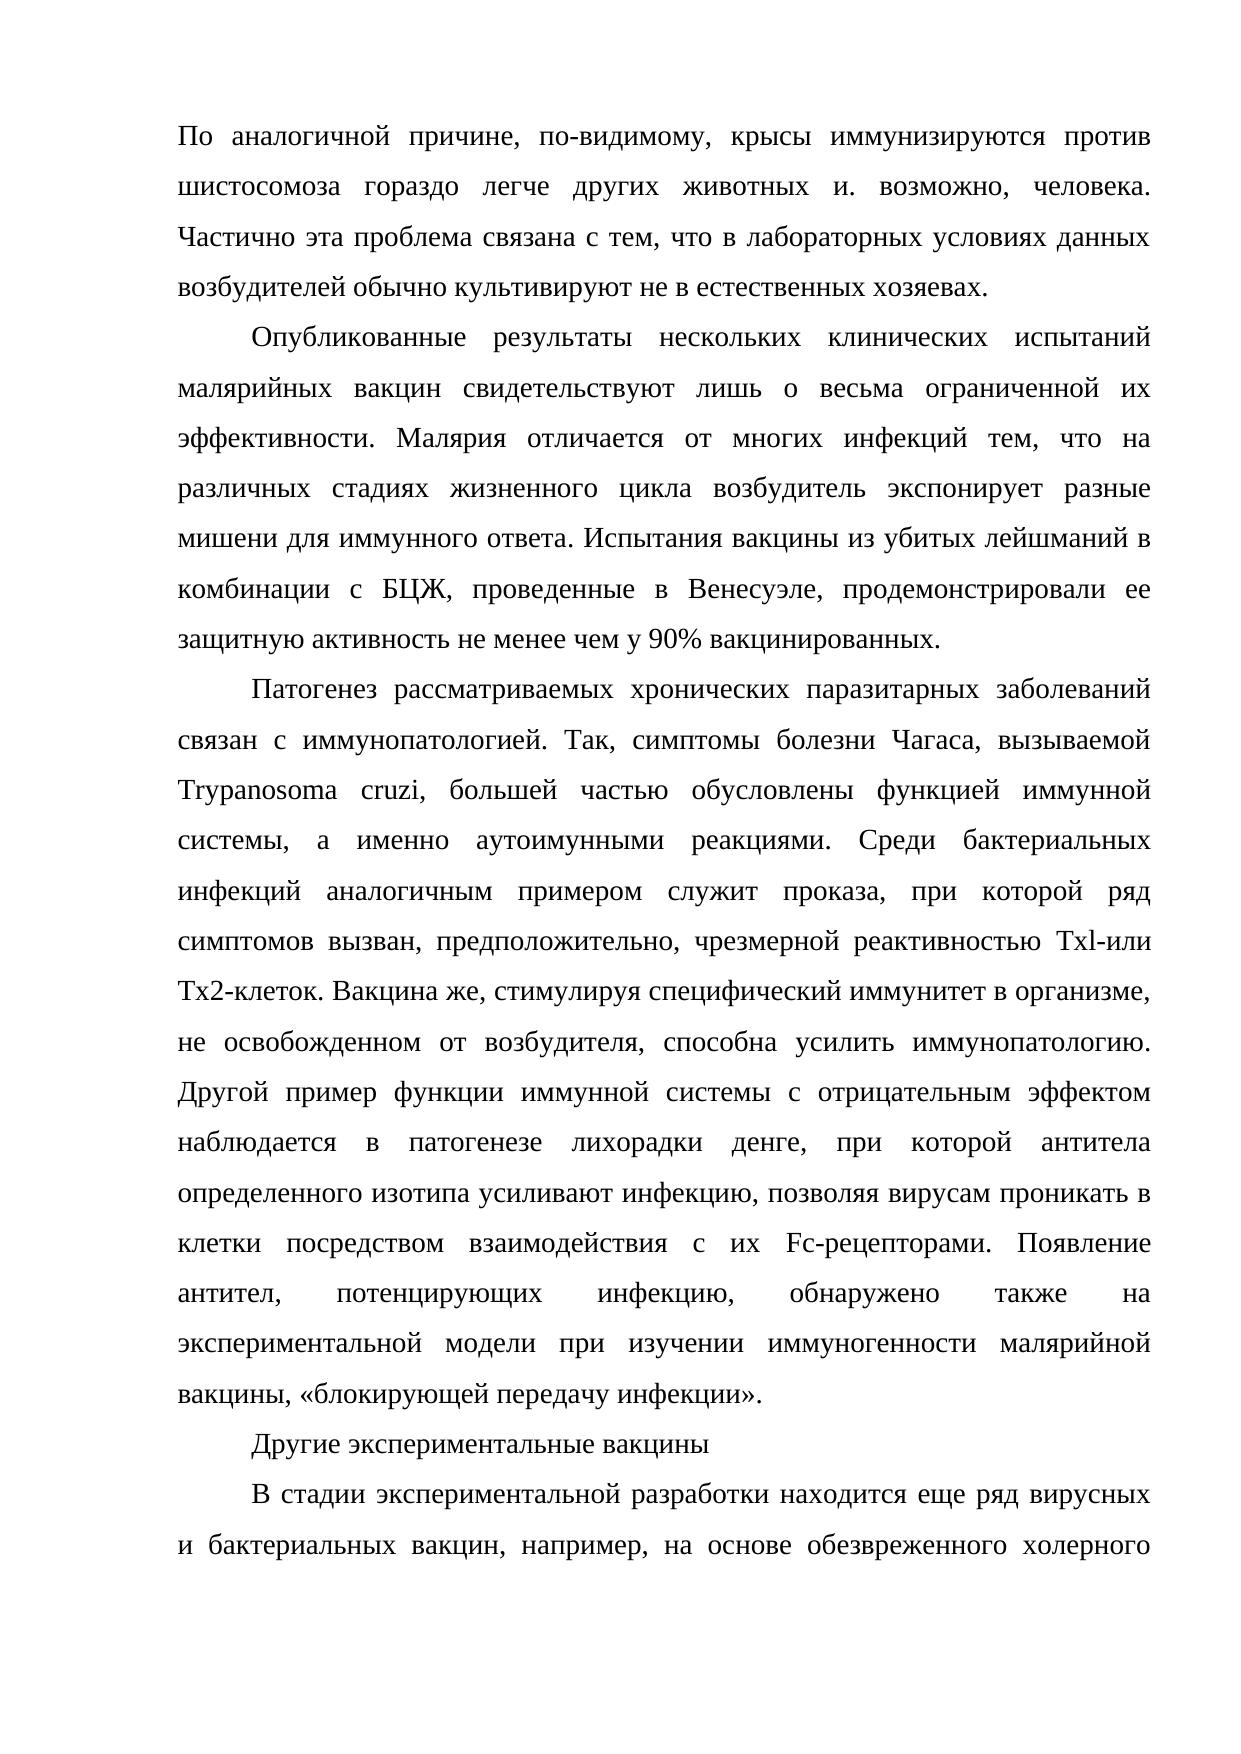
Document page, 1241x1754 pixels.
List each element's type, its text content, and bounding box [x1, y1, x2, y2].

text Другие экспериментальные вакцины [177, 1426, 1152, 1460]
text Патогенез рассматриваемых хронических паразитарных заболеваний связан с иммунопатологией. Так, симптомы болезни Чагаса, вызываемой Trypanosoma cruzi, большей частью обусловлены функцией иммунной системы, а именно аутоимунными реакциями. Среди бактериальных инфекций аналогичным примером служит проказа, при которой ряд симптомов вызван, предположительно, чрезмерной реактивностью Txl-или Тх2-клеток. Вакцина же, стимулируя специфический иммунитет в организме, не освобожденном от возбудителя, способна усилить иммунопатологию. Другой пример функции иммунной системы с отрицательным эффектом наблюдается в патогенезе лихорадки денге, при которой антитела определенного изотипа усиливают инфекцию, позволяя вирусам проникать в клетки посредством взаимодействия с их Fc-рецепторами. Появление антител, потенцирующих инфекцию, обнаружено также на экспериментальной модели при изучении иммуногенности малярийной вакцины, «блокирующей передачу инфекции». [177, 672, 1152, 1409]
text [177, 1477, 1152, 1560]
text Опубликованные результаты нескольких клинических испытаний малярийных вакцин свидетельствуют лишь о весьма ограниченной их эффективности. Малярия отличается от многих инфекций тем, что на различных стадиях жизненного цикла возбудитель экспонирует разные мишени для иммунного ответа. Испытания вакцины из убитых лейшманий в комбинации с БЦЖ, проведенные в Венесуэле, продемонстрировали ее защитную активность не менее чем у 90% вакцинированных. [177, 319, 1152, 655]
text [177, 118, 1152, 303]
